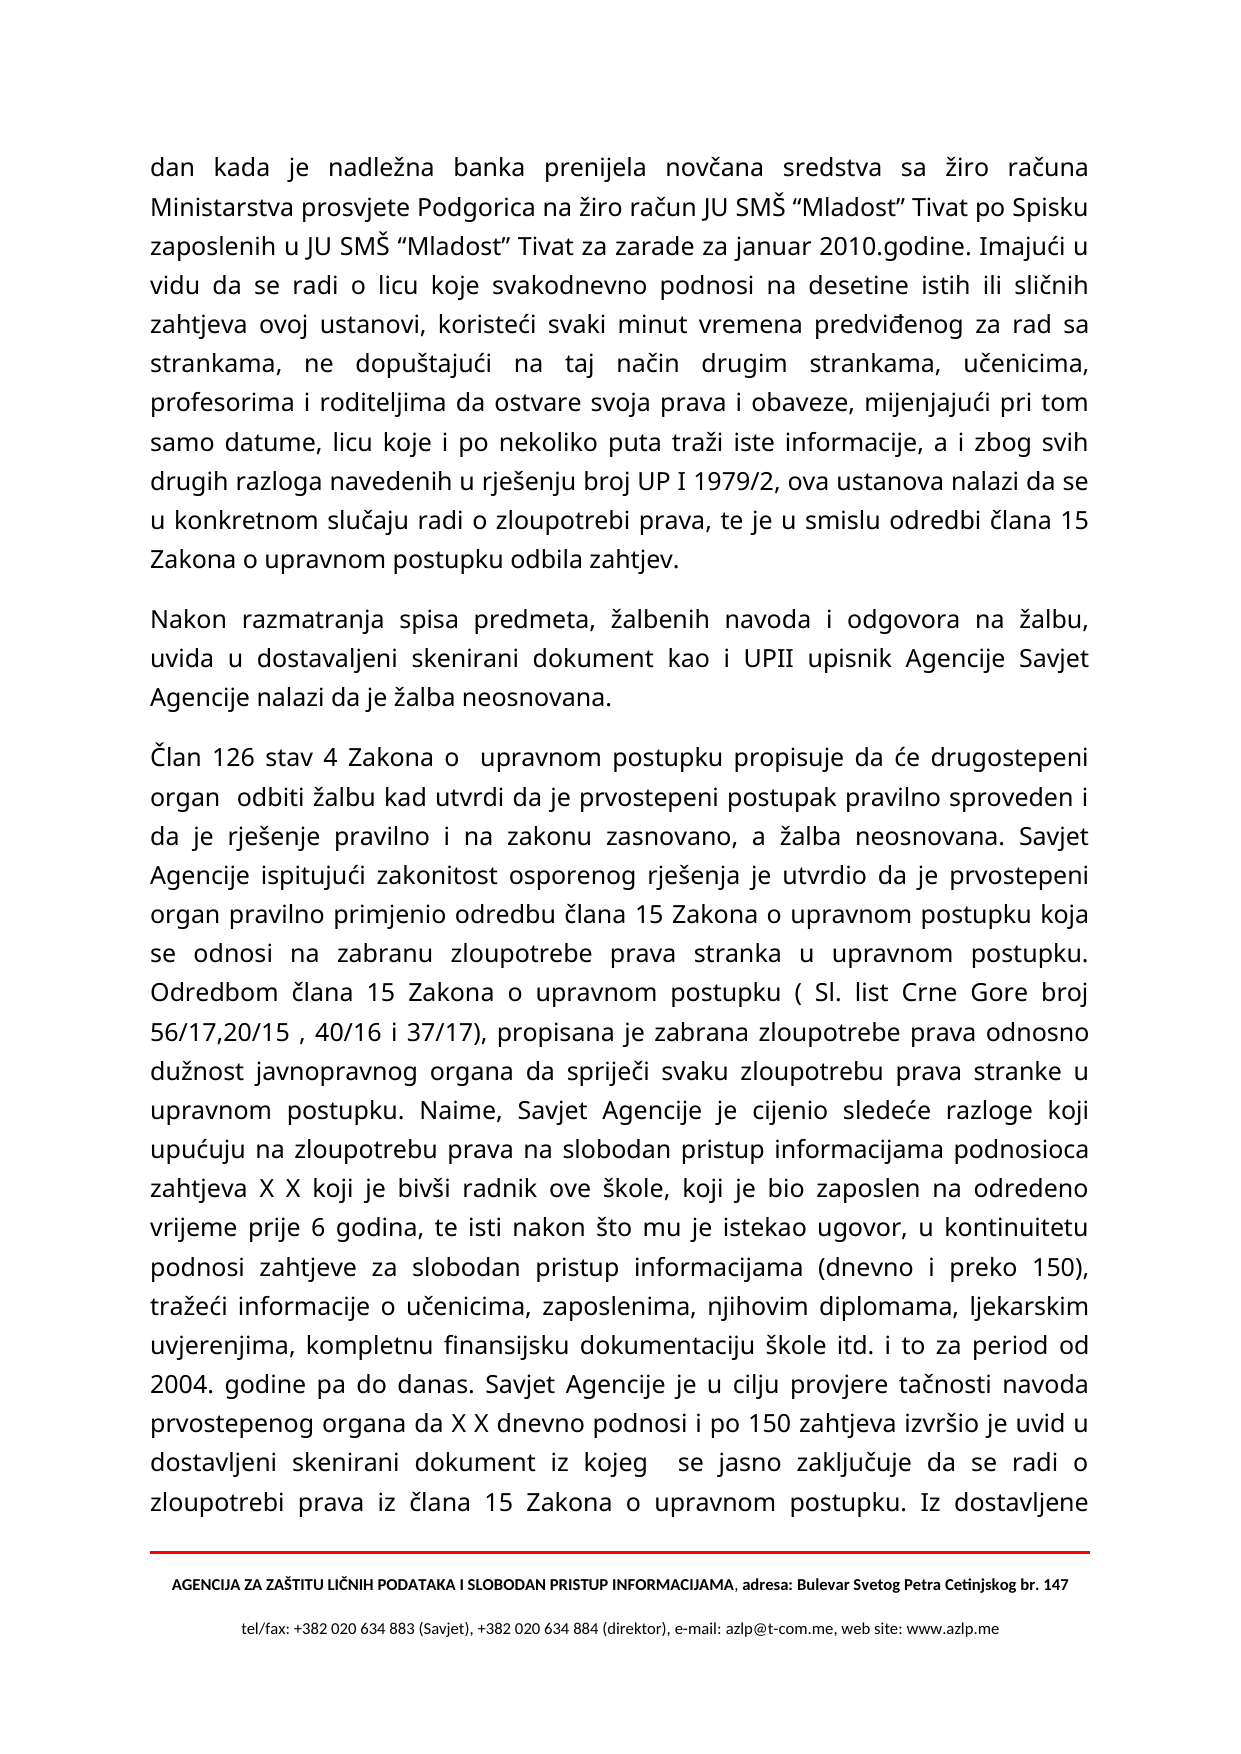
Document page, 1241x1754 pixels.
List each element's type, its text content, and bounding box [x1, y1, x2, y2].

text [150, 150, 1090, 576]
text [150, 740, 1090, 1518]
text Nakon razmatranja spisa predmeta, žalbenih navoda i odgovora na žalbu, uvida u dostavaljeni skenirani dokument kao i UPII upisnik Agencije Savjet Agencije nalazi da je žalba neosnovana. [150, 602, 1090, 714]
